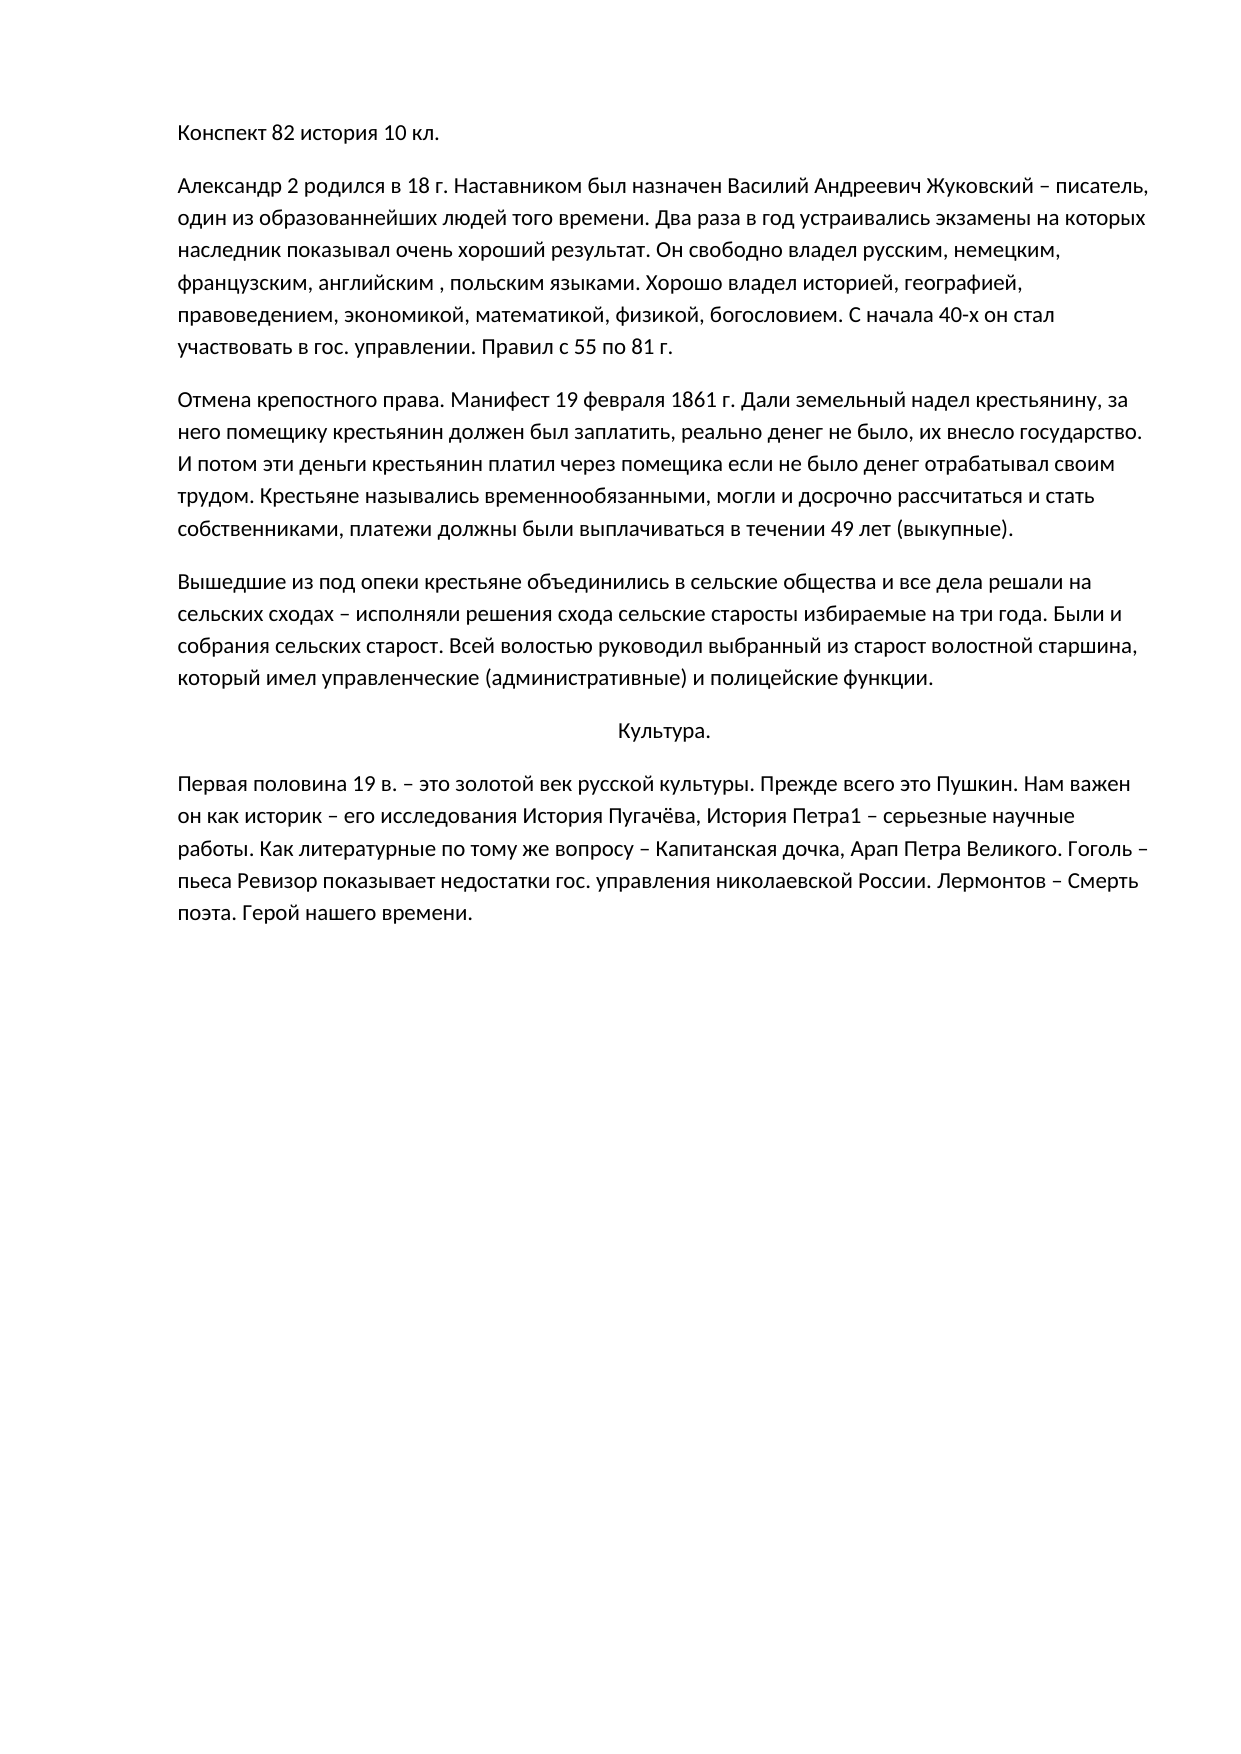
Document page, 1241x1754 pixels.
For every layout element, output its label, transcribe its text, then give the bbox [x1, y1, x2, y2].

text Отмена крепостного права. Манифест 19 февраля 1861 г. Дали земельный надел крестьянину, за него помещику крестьянин должен был заплатить, реально денег не было, их внесло государство. И потом эти деньги крестьянин платил через помещика если не было денег отрабатывал своим трудом. Крестьяне назывались временнообязанными, могли и досрочно рассчитаться и стать собственниками, платежи должны были выплачиваться в течении 49 лет (выкупные). [177, 385, 1152, 542]
text Александр 2 родился в 18 г. Наставником был назначен Василий Андреевич Жуковский – писатель, один из образованнейших людей того времени. Два раза в год устраивались экзамены на которых наследник показывал очень хороший результат. Он свободно владел русским, немецким, французским, английским , польским языками. Хорошо владел историей, географией, правоведением, экономикой, математикой, физикой, богословием. С начала 40-х он стал участвовать в гос. управлении. Правил с 55 по 81 г. [177, 171, 1152, 360]
text Вышедшие из под опеки крестьяне объединились в сельские общества и все дела решали на сельских сходах – исполняли решения схода сельские старосты избираемые на три года. Были и собрания сельских старост. Всей волостью руководил выбранный из старост волостной старшина, который имел управленческие (административные) и полицейские функции. [177, 567, 1152, 691]
text Культура. [177, 716, 1152, 744]
text Конспект 82 история 10 кл. [177, 118, 1152, 146]
text Первая половина 19 в. – это золотой век русской культуры. Прежде всего это Пушкин. Нам важен он как историк – его исследования История Пугачёва, История Петра1 – серьезные научные работы. Как литературные по тому же вопросу – Капитанская дочка, Арап Петра Великого. Гоголь – пьеса Ревизор показывает недостатки гос. управления николаевской России. Лермонтов – Смерть поэта. Герой нашего времени. [177, 769, 1152, 958]
